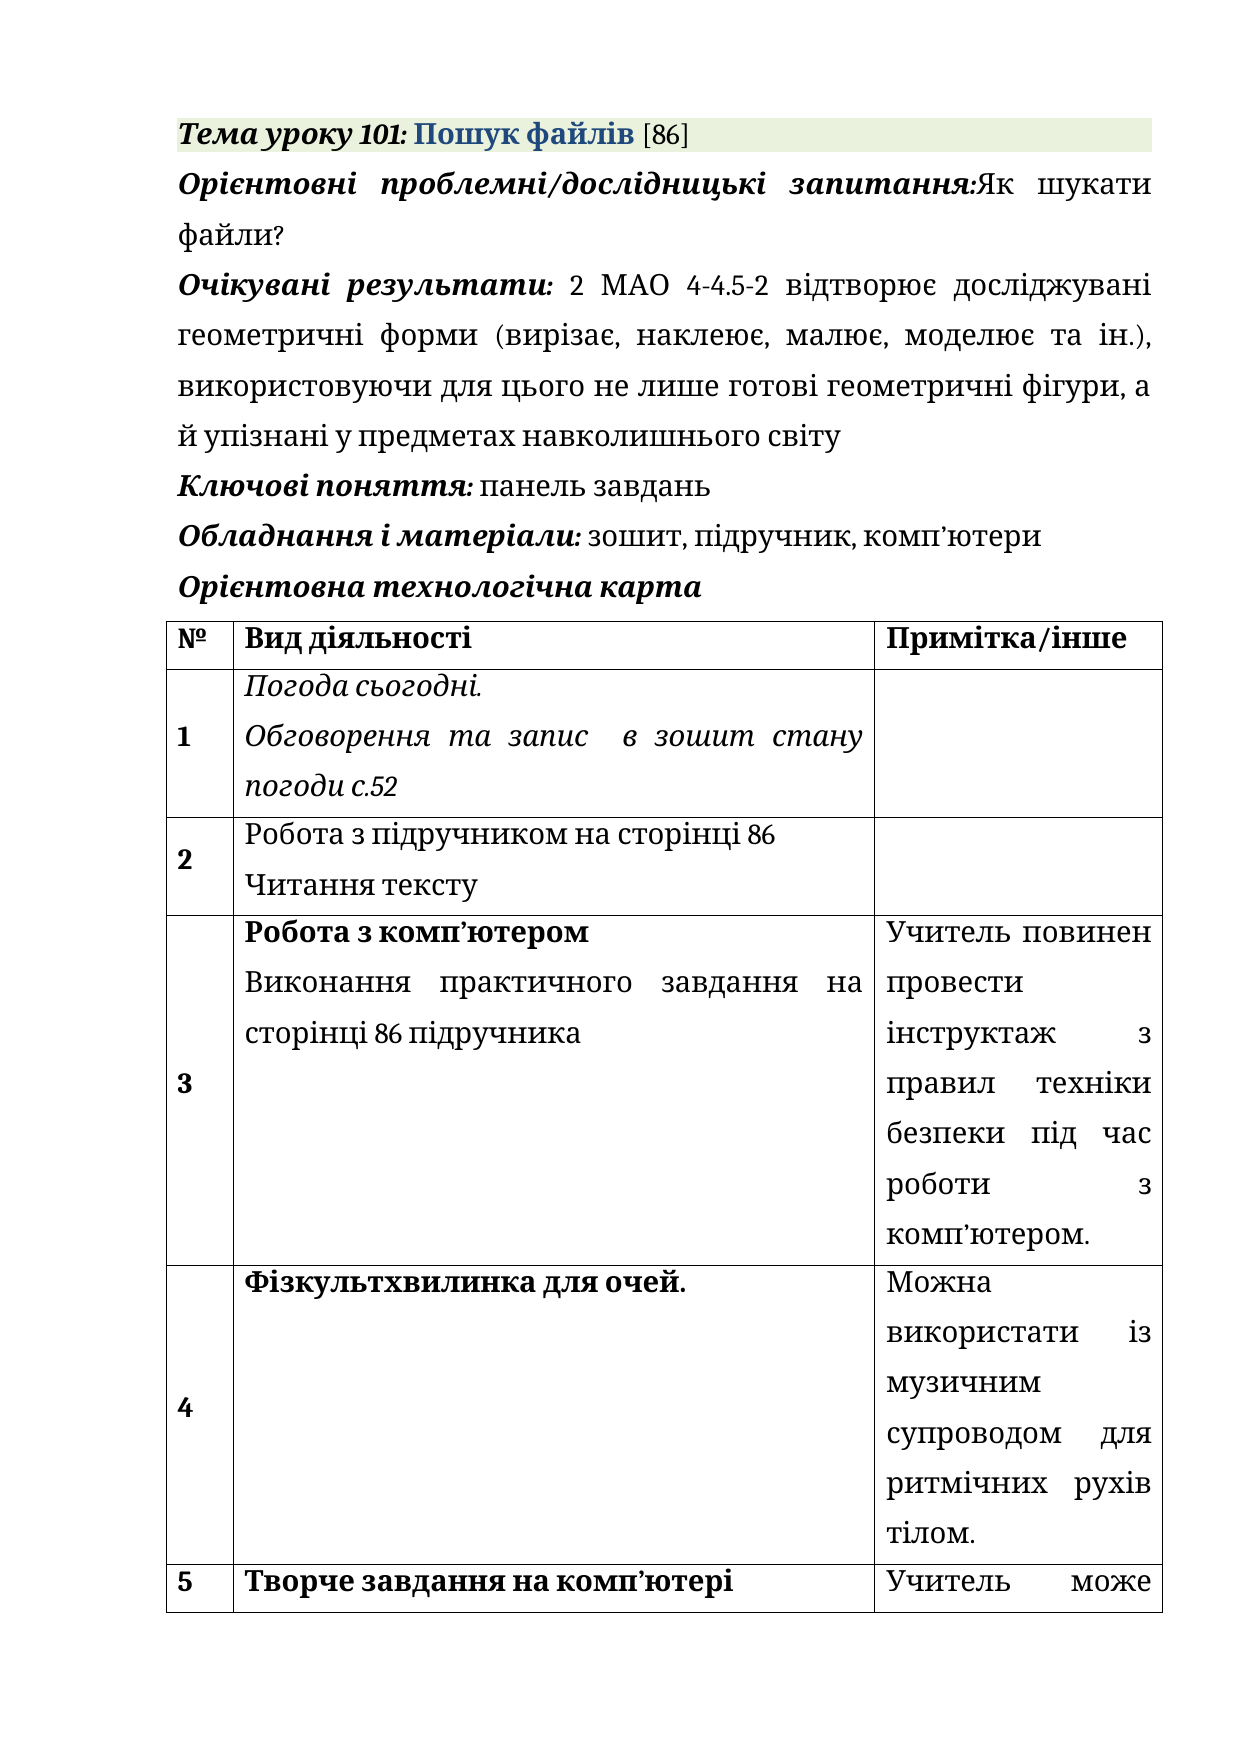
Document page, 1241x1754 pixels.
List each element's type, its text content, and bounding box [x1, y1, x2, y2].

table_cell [875, 1565, 1162, 1612]
text Очікувані результати: 2 МАО 4-4.5-2 відтворює досліджувані геометричні форми (вирізає, наклеює, малює, моделює та ін.), використовуючи для цього не лише готові геометричні фігури, а й упізнані у предметах навколишнього світу [177, 269, 1152, 453]
text Орієнтовні проблемні/дослідницькі запитання:Як шукати файли? [177, 168, 1152, 252]
table_cell 4 [167, 1266, 233, 1564]
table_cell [234, 1565, 874, 1612]
table_header Вид діяльності [234, 622, 874, 669]
text Обладнання і матеріали: зошит, підручник, комп’ютери [177, 521, 1152, 554]
text Ключові поняття: панель завдань [177, 470, 1152, 504]
table_cell Можна використати із музичним супроводом для ритмічних рухів тілом. [875, 1266, 1162, 1564]
table_cell Погода сьогодні. Обговорення та запис в зошит стану погоди с.52 [234, 670, 874, 817]
table_cell Учитель повинен провести інструктаж з правил техніки безпеки під час роботи з комп’ютером. [875, 916, 1162, 1265]
table_cell [875, 818, 1162, 915]
text Орієнтовна технологічна карта [177, 571, 1152, 604]
table_cell 3 [167, 916, 233, 1265]
table_cell Фізкультхвилинка для очей. [234, 1266, 874, 1564]
table_cell 1 [167, 670, 233, 817]
table_header № [167, 622, 233, 669]
text Тема уроку 101: Пошук файлів [86] [177, 118, 1152, 152]
table_cell Робота з підручником на сторінці 86 Читання тексту [234, 818, 874, 915]
table_cell 2 [167, 818, 233, 915]
table_header Примітка/інше [875, 622, 1162, 669]
table_cell Робота з комп’ютером Виконання практичного завдання на сторінці 86 підручника [234, 916, 874, 1265]
table_cell [875, 670, 1162, 817]
table_cell 5 [167, 1565, 233, 1612]
